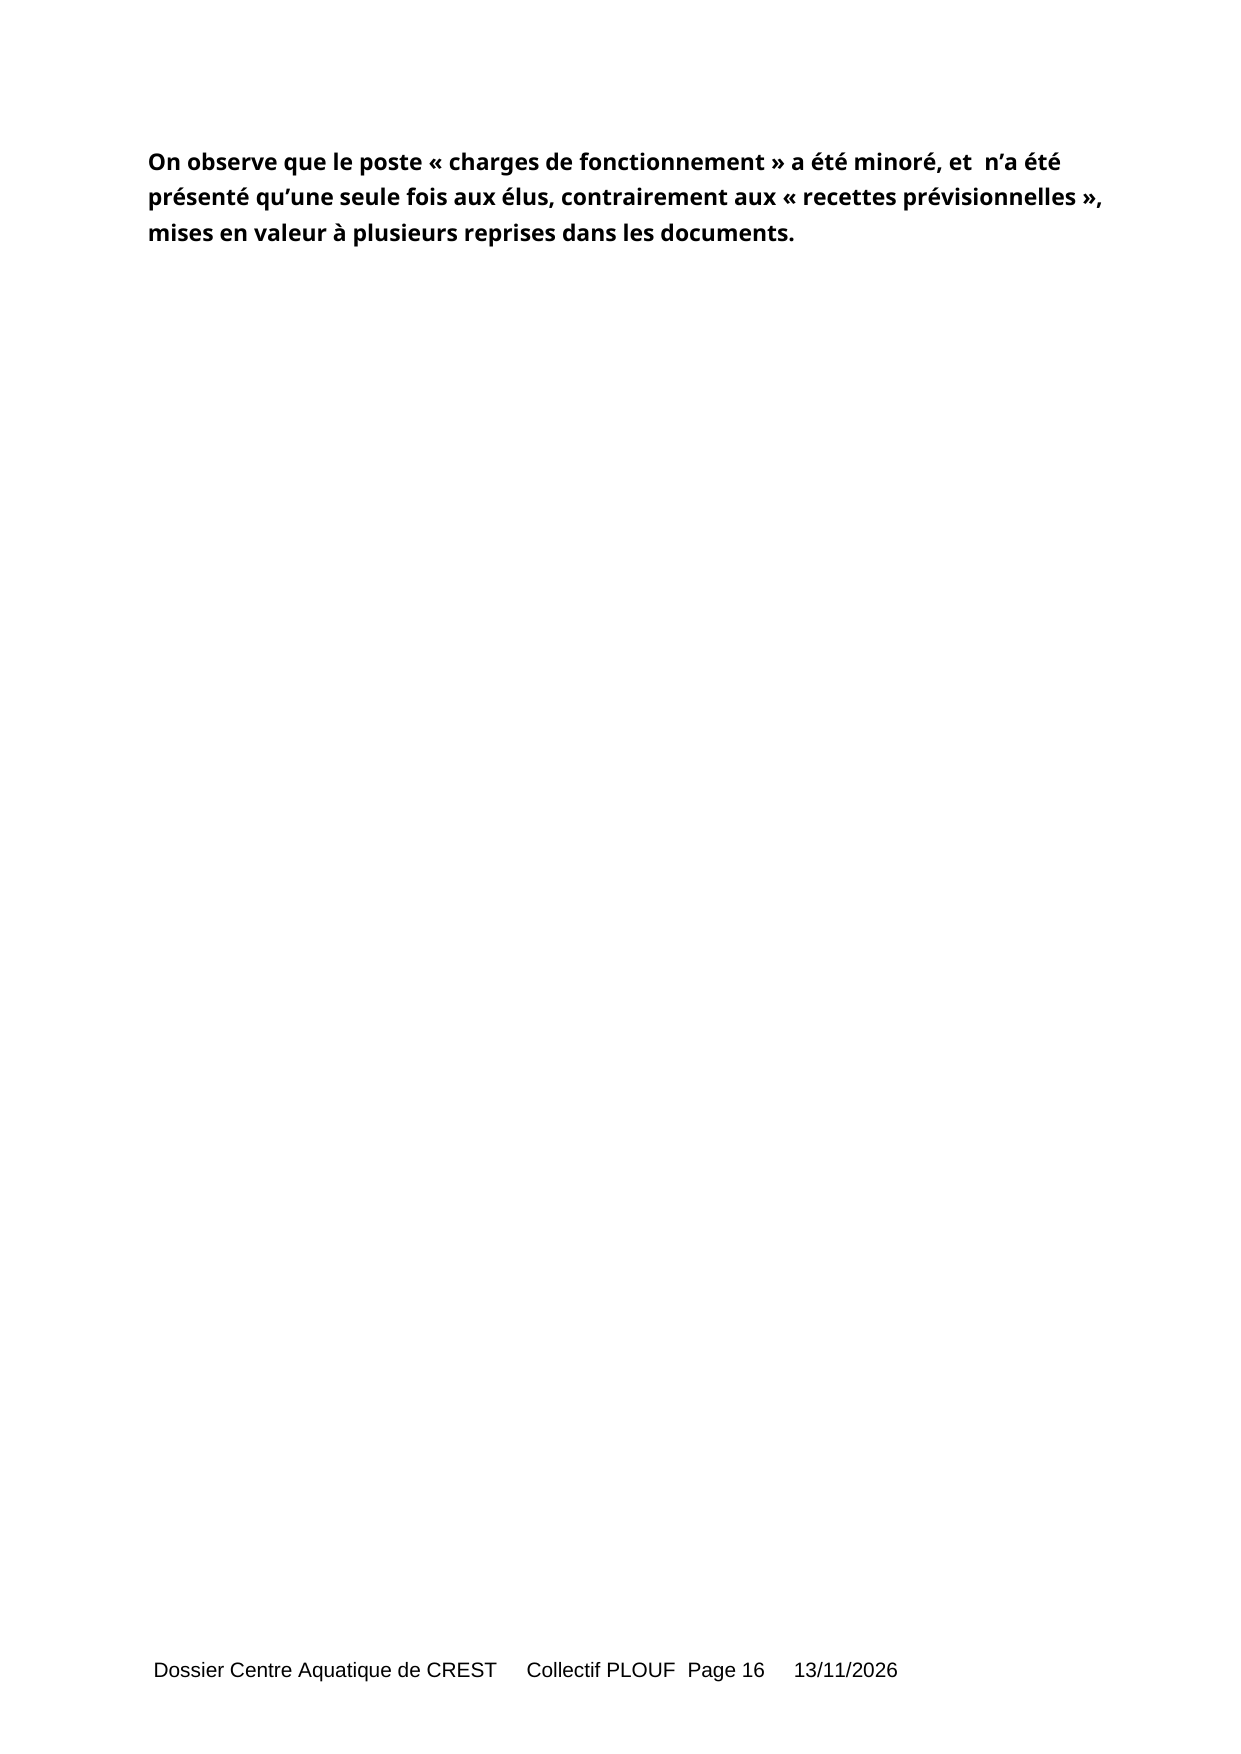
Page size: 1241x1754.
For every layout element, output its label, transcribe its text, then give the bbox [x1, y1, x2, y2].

text On observe que le poste « charges de fonctionnement » a été minoré, et n’a été présenté qu’une seule fois aux élus, contrairement aux « recettes prévisionnelles », mises en valeur à plusieurs reprises dans les documents. [148, 145, 1122, 248]
